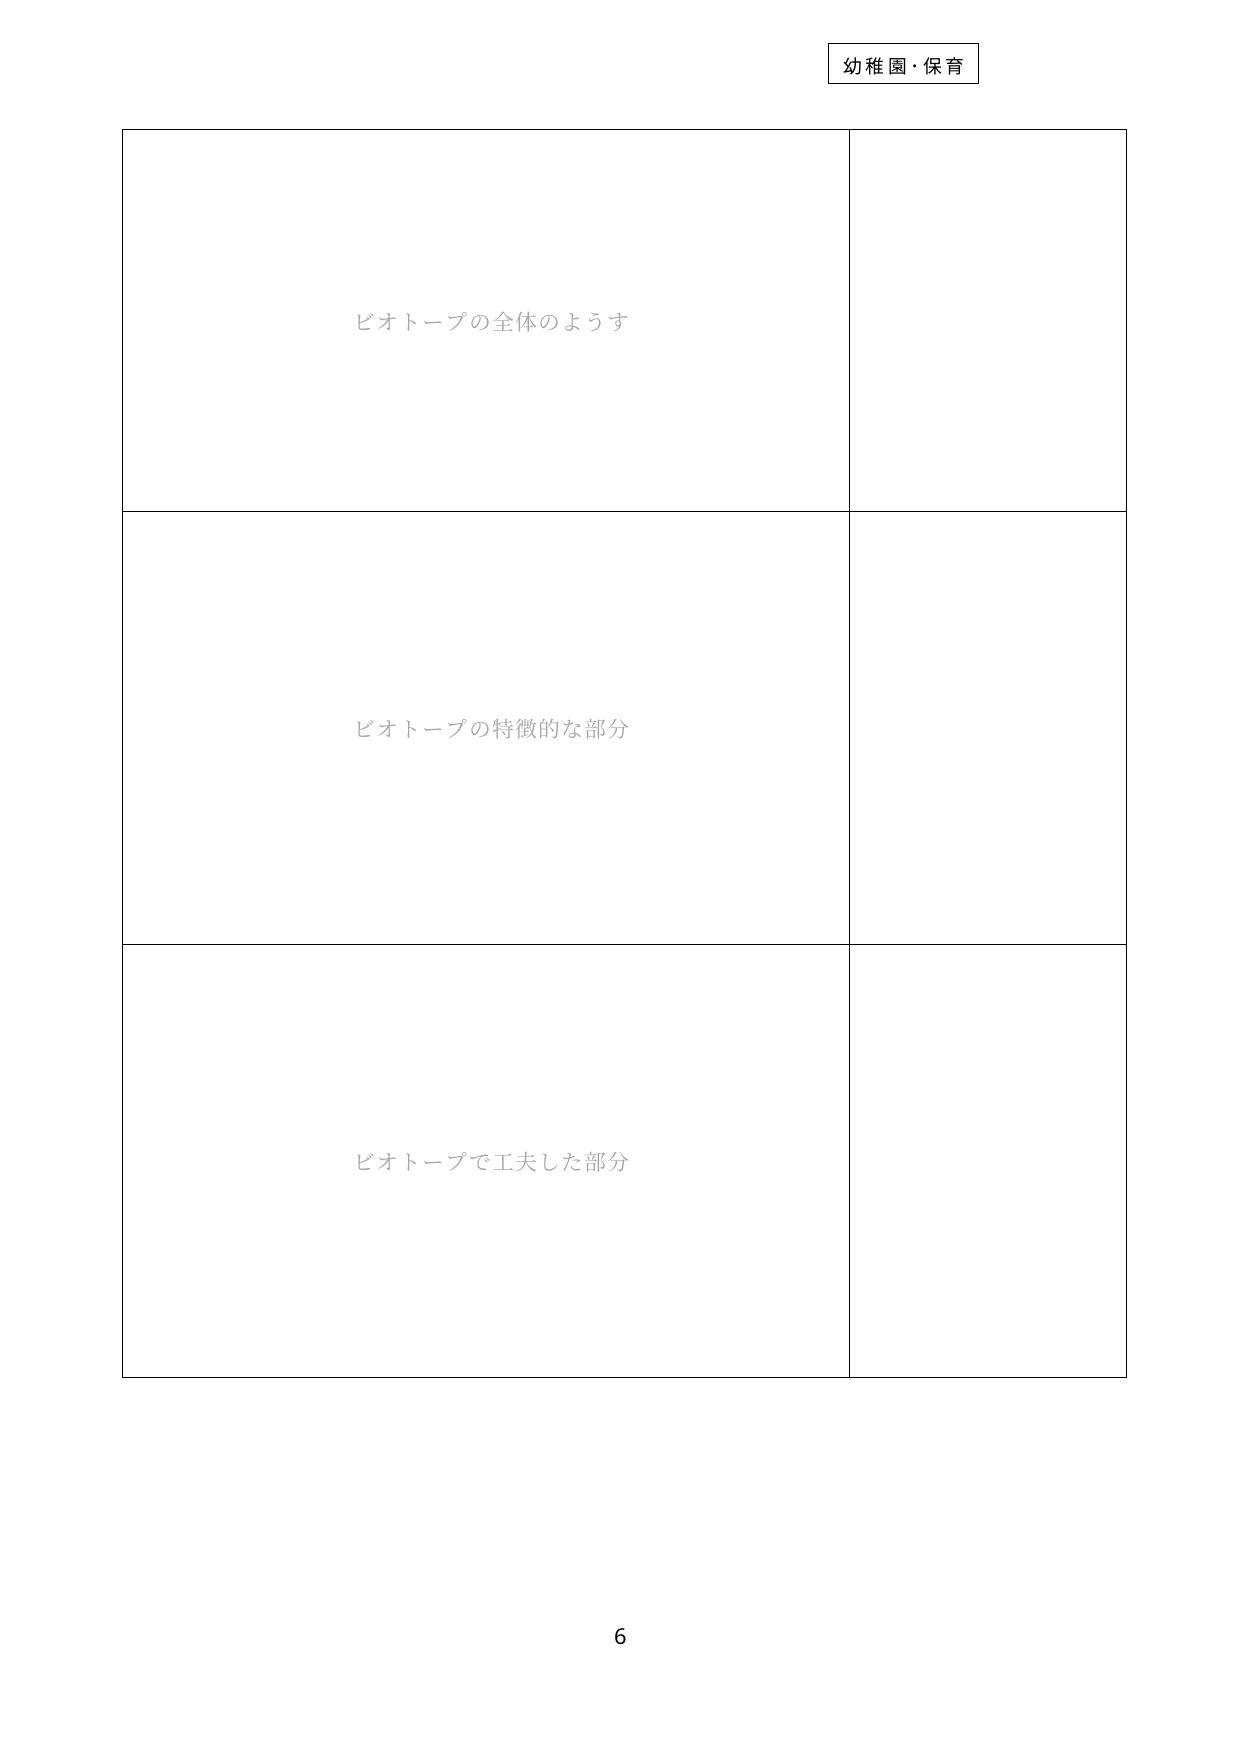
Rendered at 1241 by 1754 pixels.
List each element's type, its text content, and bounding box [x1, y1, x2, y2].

table_cell ビオトープの特徴的な部分 [123, 512, 849, 944]
table_cell [850, 130, 1126, 511]
table_cell [850, 945, 1126, 1377]
table_cell [850, 512, 1126, 944]
table_cell ビオトープで工夫した部分 [123, 945, 849, 1377]
table_cell ビオトープの全体のようす [123, 130, 849, 511]
